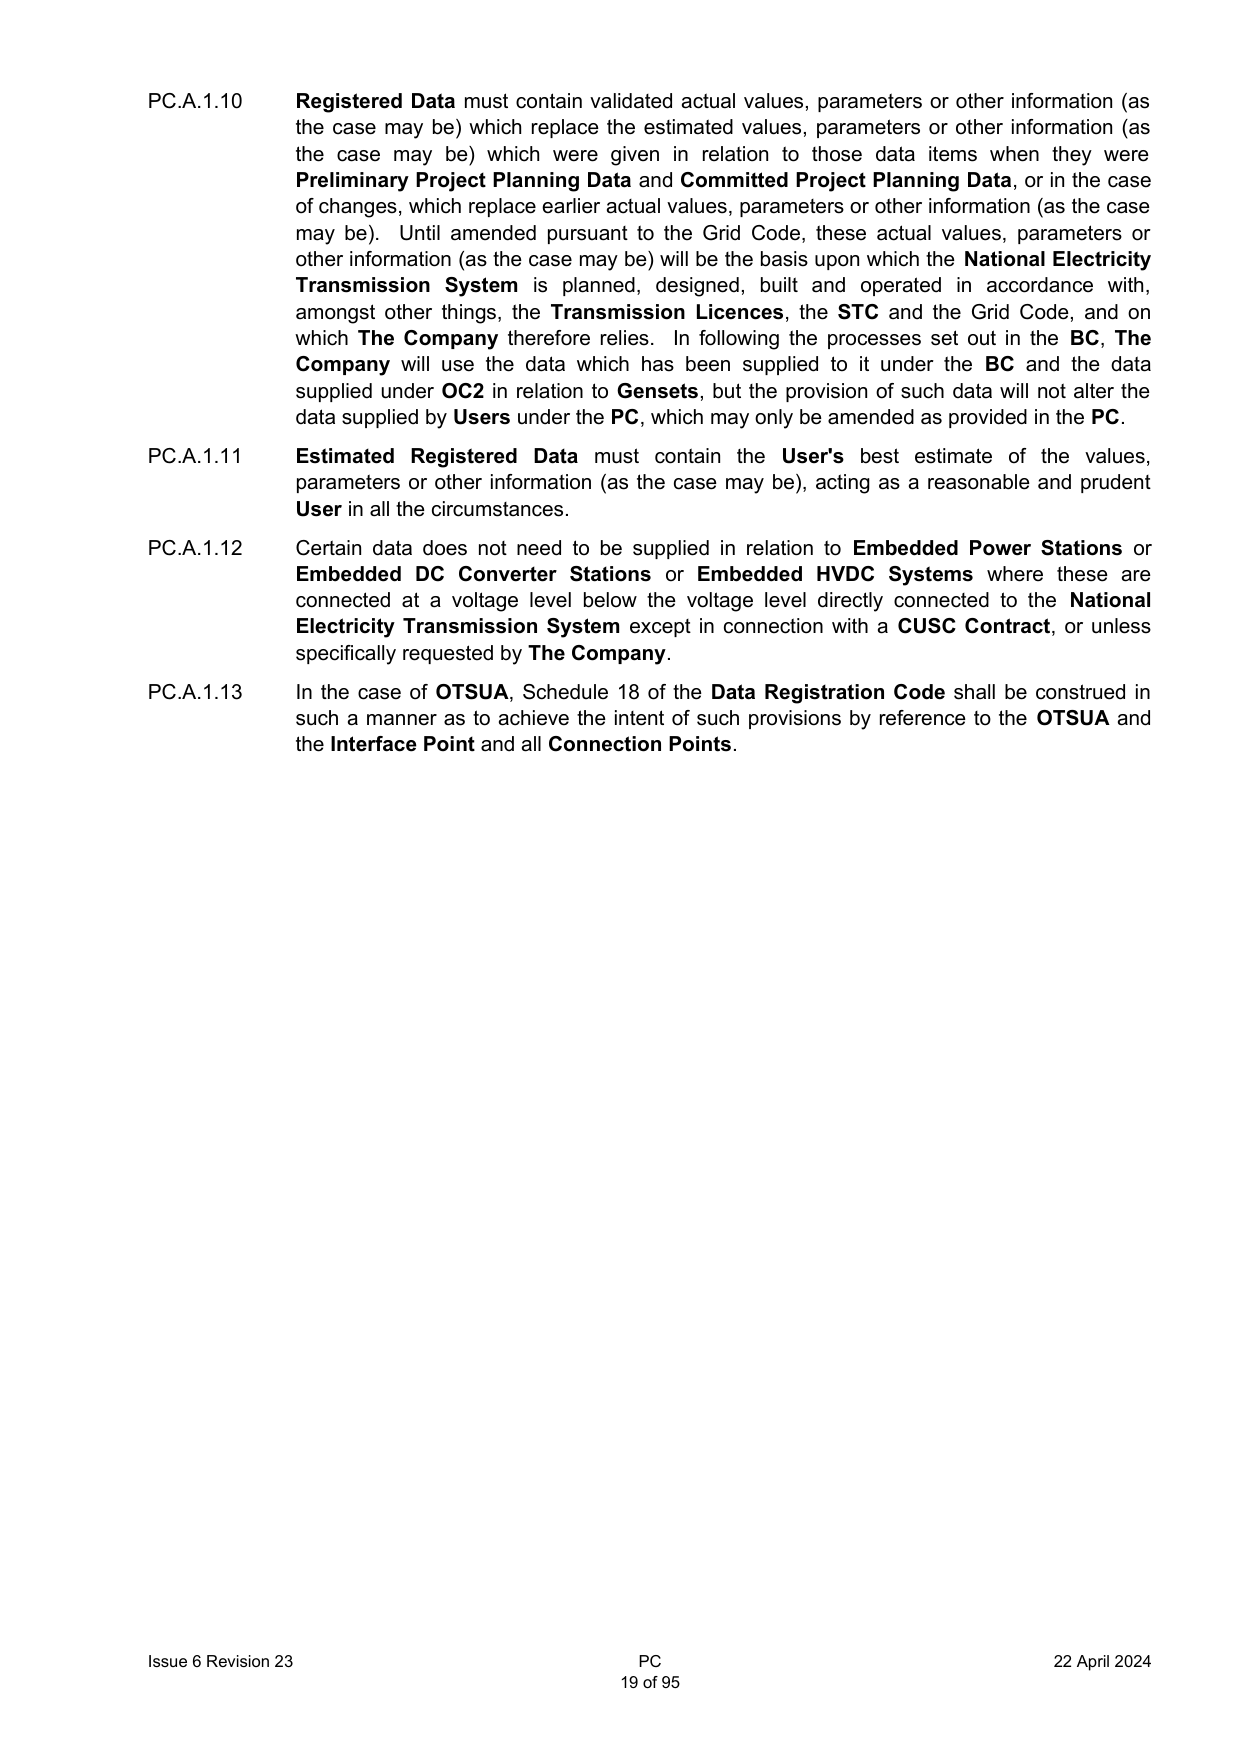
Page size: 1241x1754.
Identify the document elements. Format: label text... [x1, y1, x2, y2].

text PC.A.1.12 Certain data does not need to be supplied in relation to Embedded Power Stations or Embedded DC Converter Stations or Embedded HVDC Systems where these are connected at a voltage level below the voltage level directly connected to the National Electricity Transmission System except in connection with a CUSC Contract, or unless specifically requested by The Company. [148, 535, 1152, 665]
text PC.A.1.11 Estimated Registered Data must contain the User's best estimate of the values, parameters or other information (as the case may be), acting as a reasonable and prudent User in all the circumstances. [148, 444, 1152, 520]
text PC.A.1.10 Registered Data must contain validated actual values, parameters or other information (as the case may be) which replace the estimated values, parameters or other information (as the case may be) which were given in relation to those data items when they were Preliminary Project Planning Data and Committed Project Planning Data, or in the case of changes, which replace earlier actual values, parameters or other information (as the case may be). Until amended pursuant to the Grid Code, these actual values, parameters or other information (as the case may be) will be the basis upon which the National Electricity Transmission System is planned, designed, built and operated in accordance with, amongst other things, the Transmission Licences, the STC and the Grid Code, and on which The Company therefore relies. In following the processes set out in the BC, The Company will use the data which has been supplied to it under the BC and the data supplied under OC2 in relation to Gensets, but the provision of such data will not alter the data supplied by Users under the PC, which may only be amended as provided in the PC. [148, 89, 1152, 429]
text PC.A.1.13 In the case of OTSUA, Schedule 18 of the Data Registration Code shall be construed in such a manner as to achieve the intent of such provisions by reference to the OTSUA and the Interface Point and all Connection Points. [148, 679, 1152, 756]
